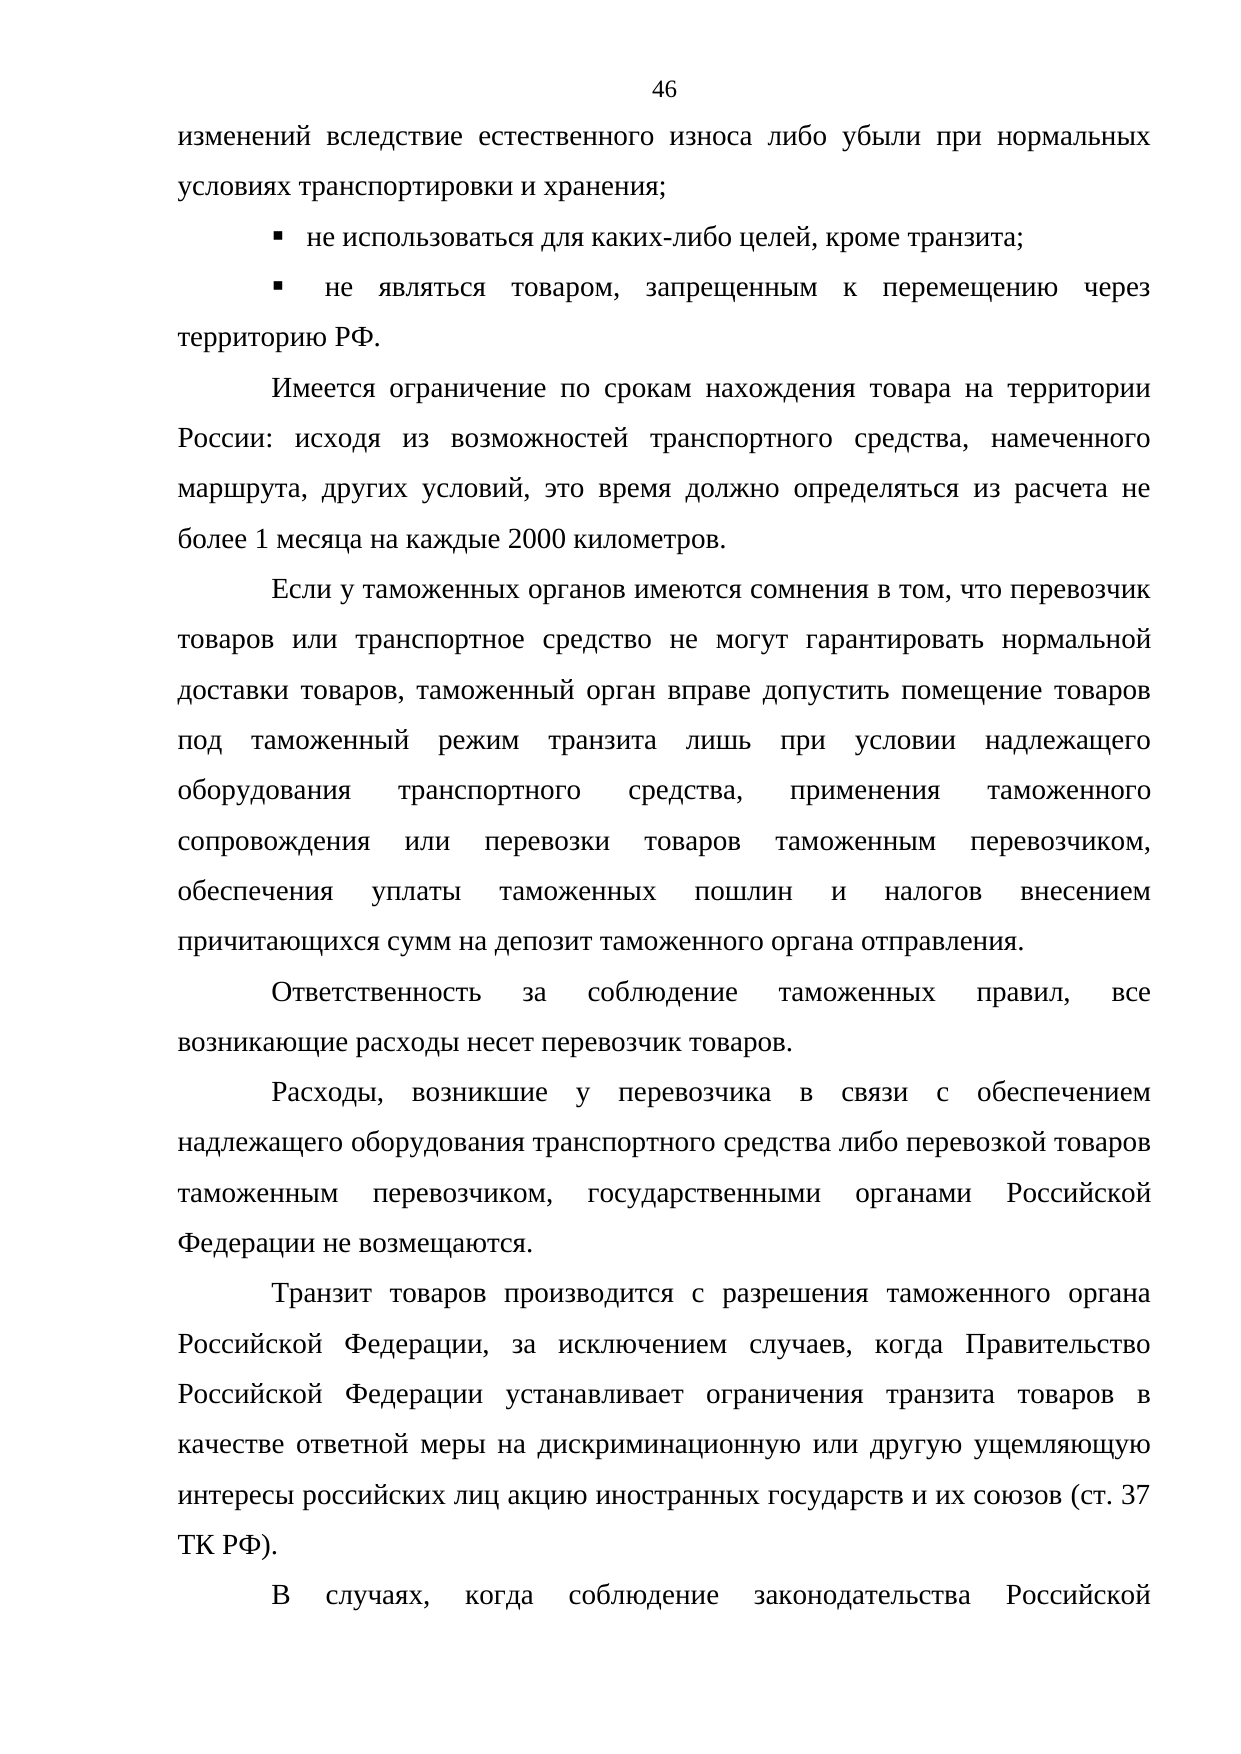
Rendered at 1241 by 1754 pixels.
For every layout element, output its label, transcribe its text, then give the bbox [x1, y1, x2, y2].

text Транзит товаров производится с разрешения таможенного органа Российской Федерации, за исключением случаев, когда Правительство Российской Федерации устанавливает ограничения транзита товаров в качестве ответной меры на дискриминационную или другую ущемляющую интересы российских лиц акцию иностранных государств и их союзов (ст. 37 ТК РФ). [177, 1276, 1152, 1561]
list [177, 118, 1152, 202]
text Ответственность за соблюдение таможенных правил, все возникающие расходы несет перевозчик товаров. [177, 974, 1152, 1057]
text Имеется ограничение по срокам нахождения товара на территории России: исходя из возможностей транспортного средства, намеченного маршрута, других условий, это время должно определяться из расчета не более 1 месяца на каждые 2000 километров. [177, 370, 1152, 554]
list не использоваться для каких-либо целей, кроме транзита; [177, 219, 1152, 252]
text Если у таможенных органов имеются сомнения в том, что перевозчик товаров или транспортное средство не могут гарантировать нормальной доставки товаров, таможенный орган вправе допустить помещение товаров под таможенный режим транзита лишь при условии надлежащего оборудования транспортного средства, применения таможенного сопровождения или перевозки товаров таможенным перевозчиком, обеспечения уплаты таможенных пошлин и налогов внесением причитающихся сумм на депозит таможенного органа отправления. [177, 571, 1152, 957]
list не являться товаром, запрещенным к перемещению через территорию РФ. [177, 269, 1152, 353]
text Расходы, возникшие у перевозчика в связи с обеспечением надлежащего оборудования транспортного средства либо перевозкой товаров таможенным перевозчиком, государственными органами Российской Федерации не возмещаются. [177, 1074, 1152, 1259]
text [177, 1577, 1152, 1611]
